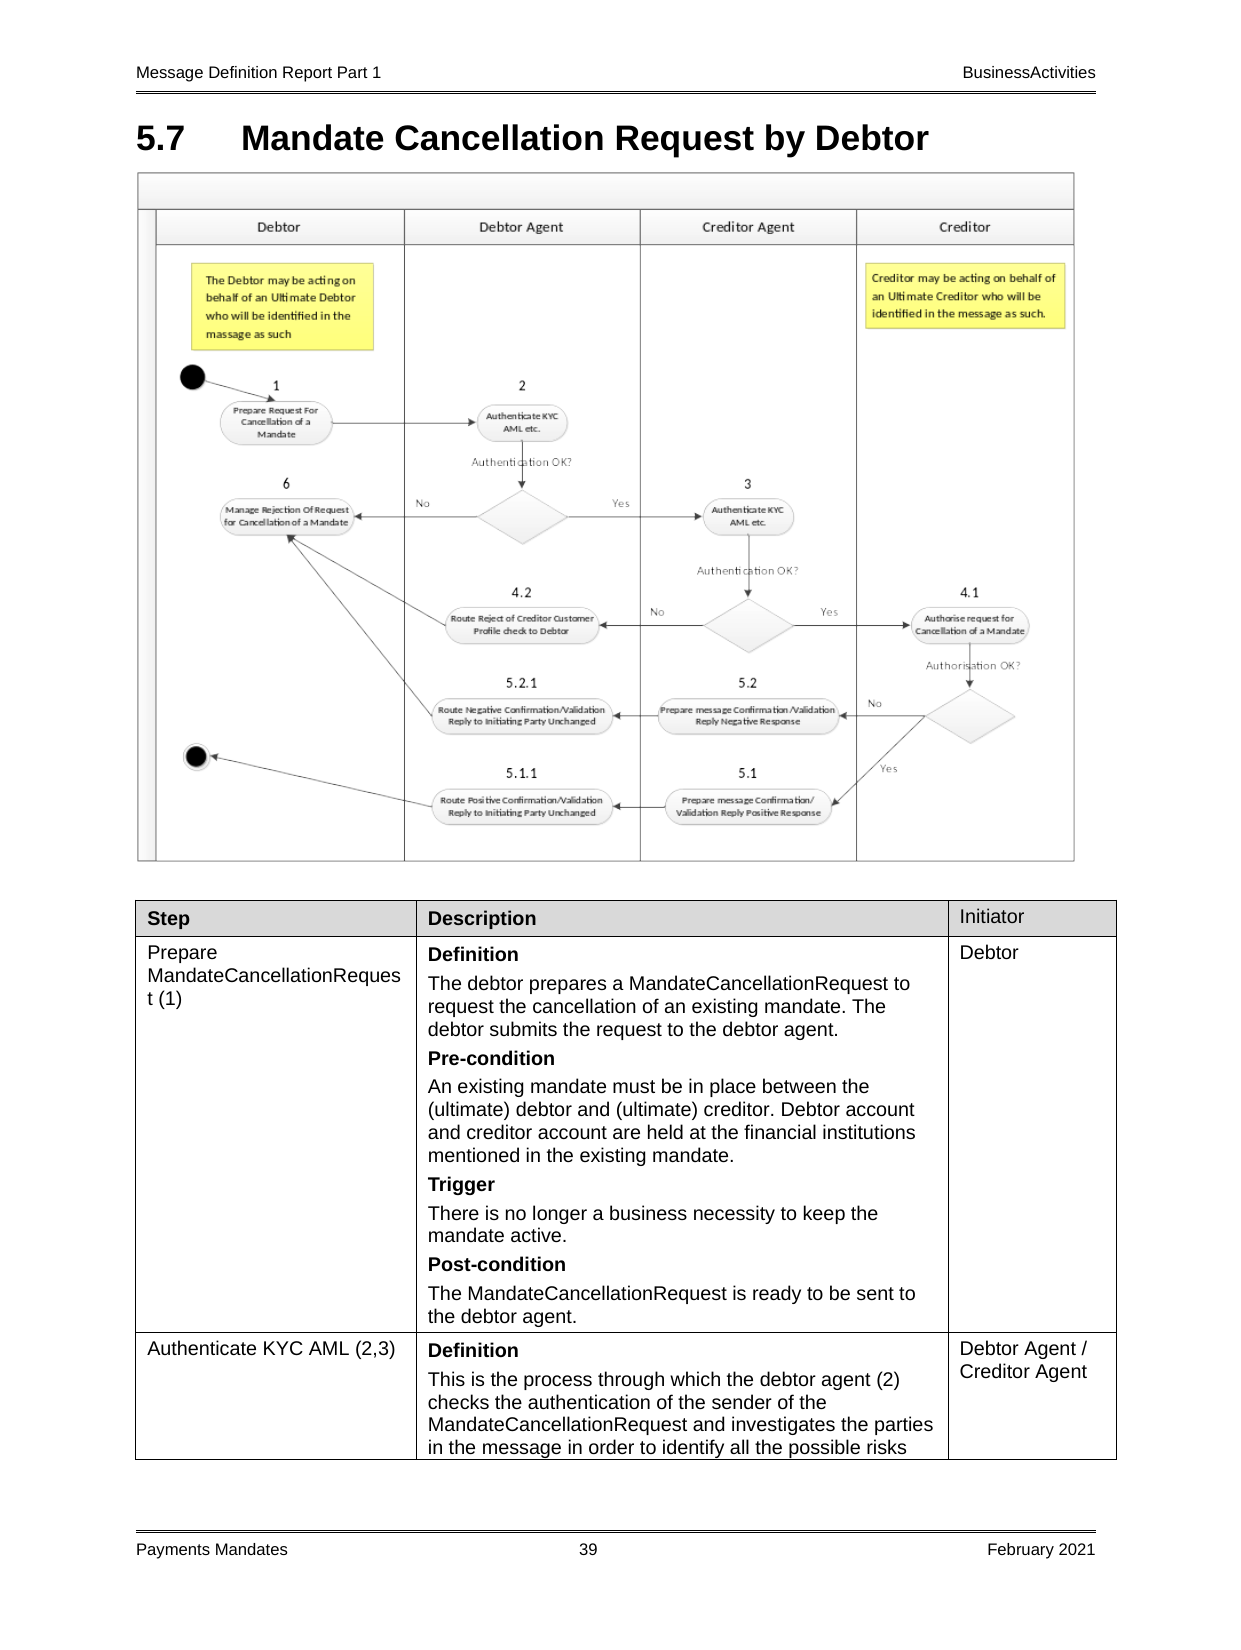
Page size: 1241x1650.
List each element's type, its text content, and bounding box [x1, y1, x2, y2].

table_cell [417, 1333, 948, 1459]
subtitle Mandate Cancellation Request by Debtor [136, 117, 1104, 158]
table_cell Debtor Agent / Creditor Agent [949, 1333, 1116, 1459]
table_header Description [417, 901, 948, 936]
table_header Initiator [949, 901, 1116, 936]
table_cell Authenticate KYC AML (2,3) [136, 1333, 416, 1459]
table_cell Debtor [949, 937, 1116, 1332]
table_cell Definition The debtor prepares a MandateCancellationRequest to request the cancellation of an existing mandate. The debtor submits the request to the debtor agent. Pre-condition An existing mandate must be in place between the (ultimate) debtor and (ultimate) creditor. Debtor account and creditor account are held at the financial institutions mentioned in the existing mandate. Trigger There is no longer a business necessity to keep the mandate active. Post-condition The MandateCancellationRequest is ready to be sent to the debtor agent. [417, 937, 948, 1332]
table_cell Prepare MandateCancellationRequest (1) [136, 937, 416, 1332]
table_header Step [136, 901, 416, 936]
